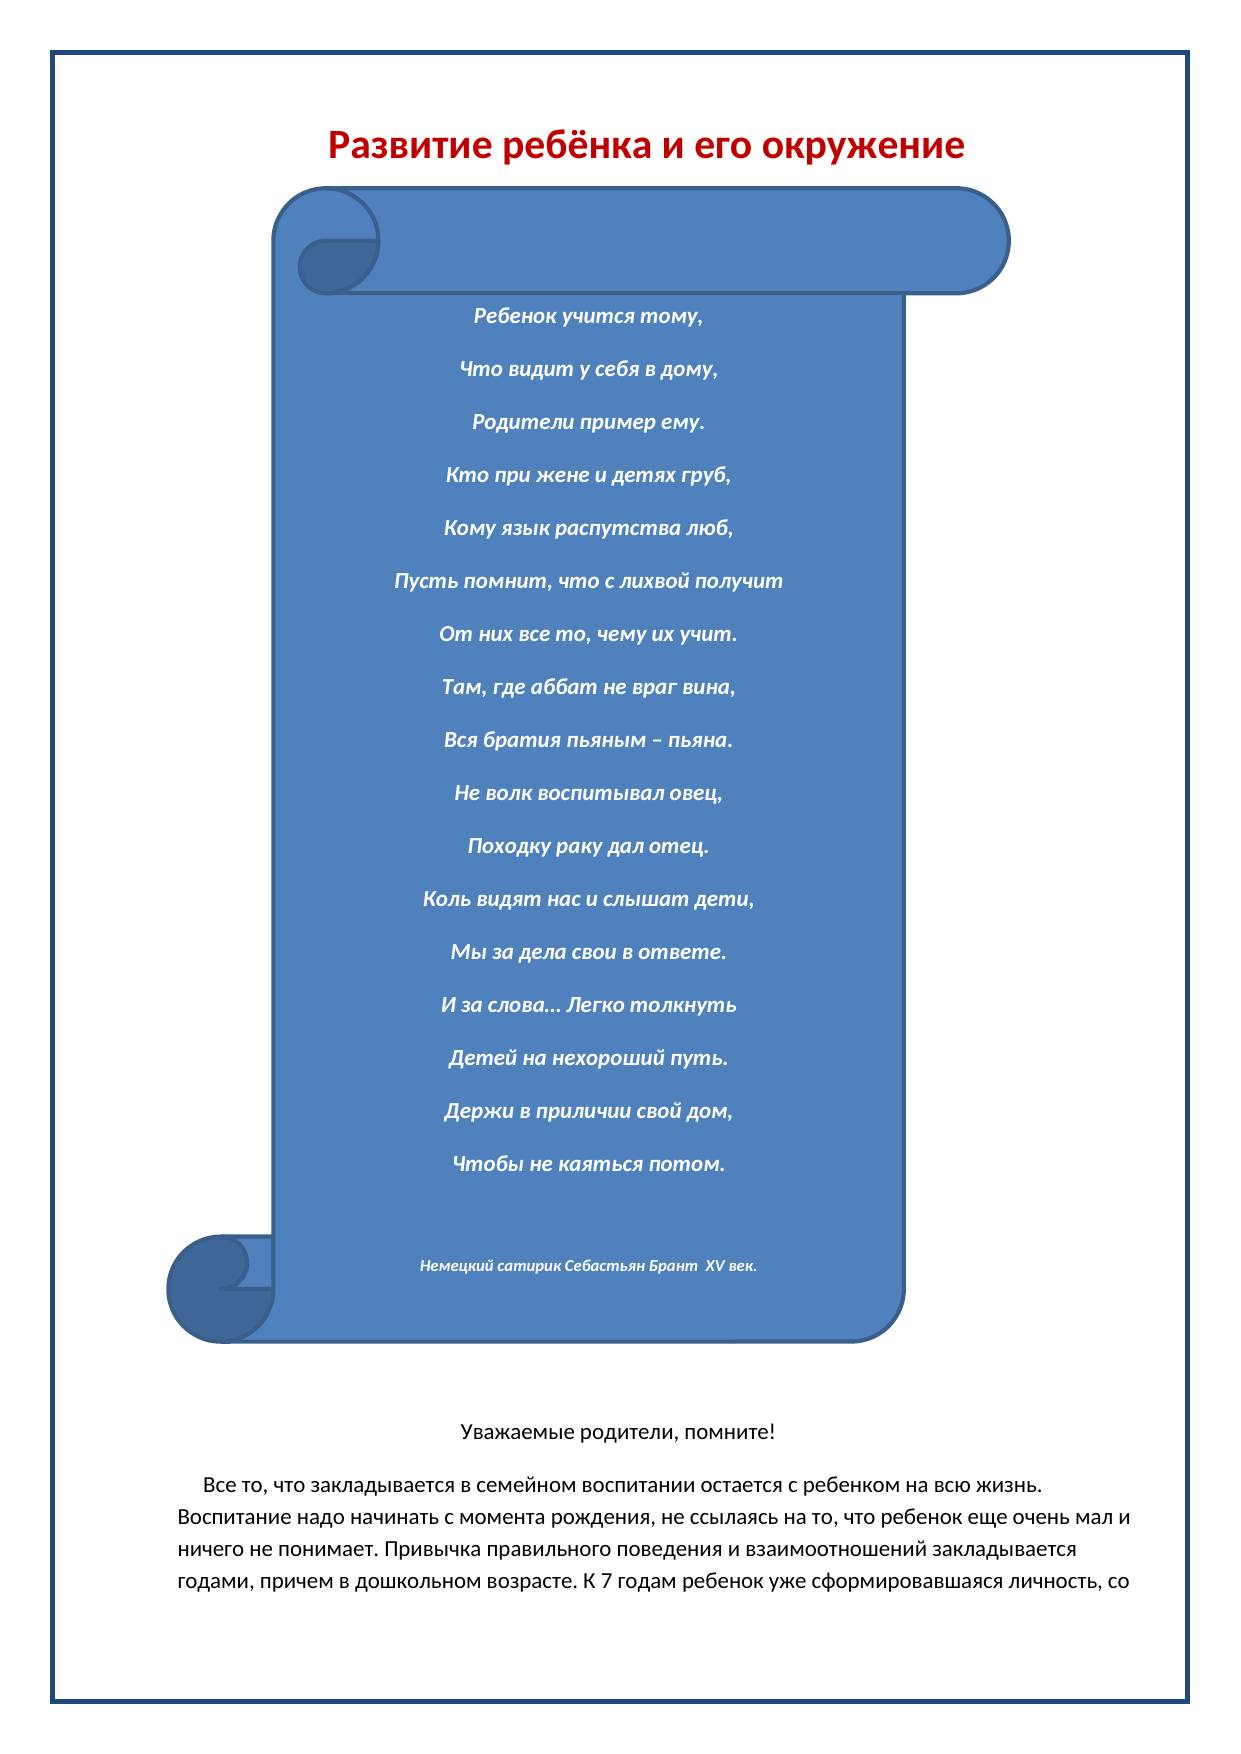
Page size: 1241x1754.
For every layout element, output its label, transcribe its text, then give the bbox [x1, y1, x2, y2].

text Развитие ребёнка и его окружение [177, 118, 1152, 169]
text Уважаемые родители, помните! [177, 1417, 1152, 1445]
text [177, 1470, 1152, 1594]
